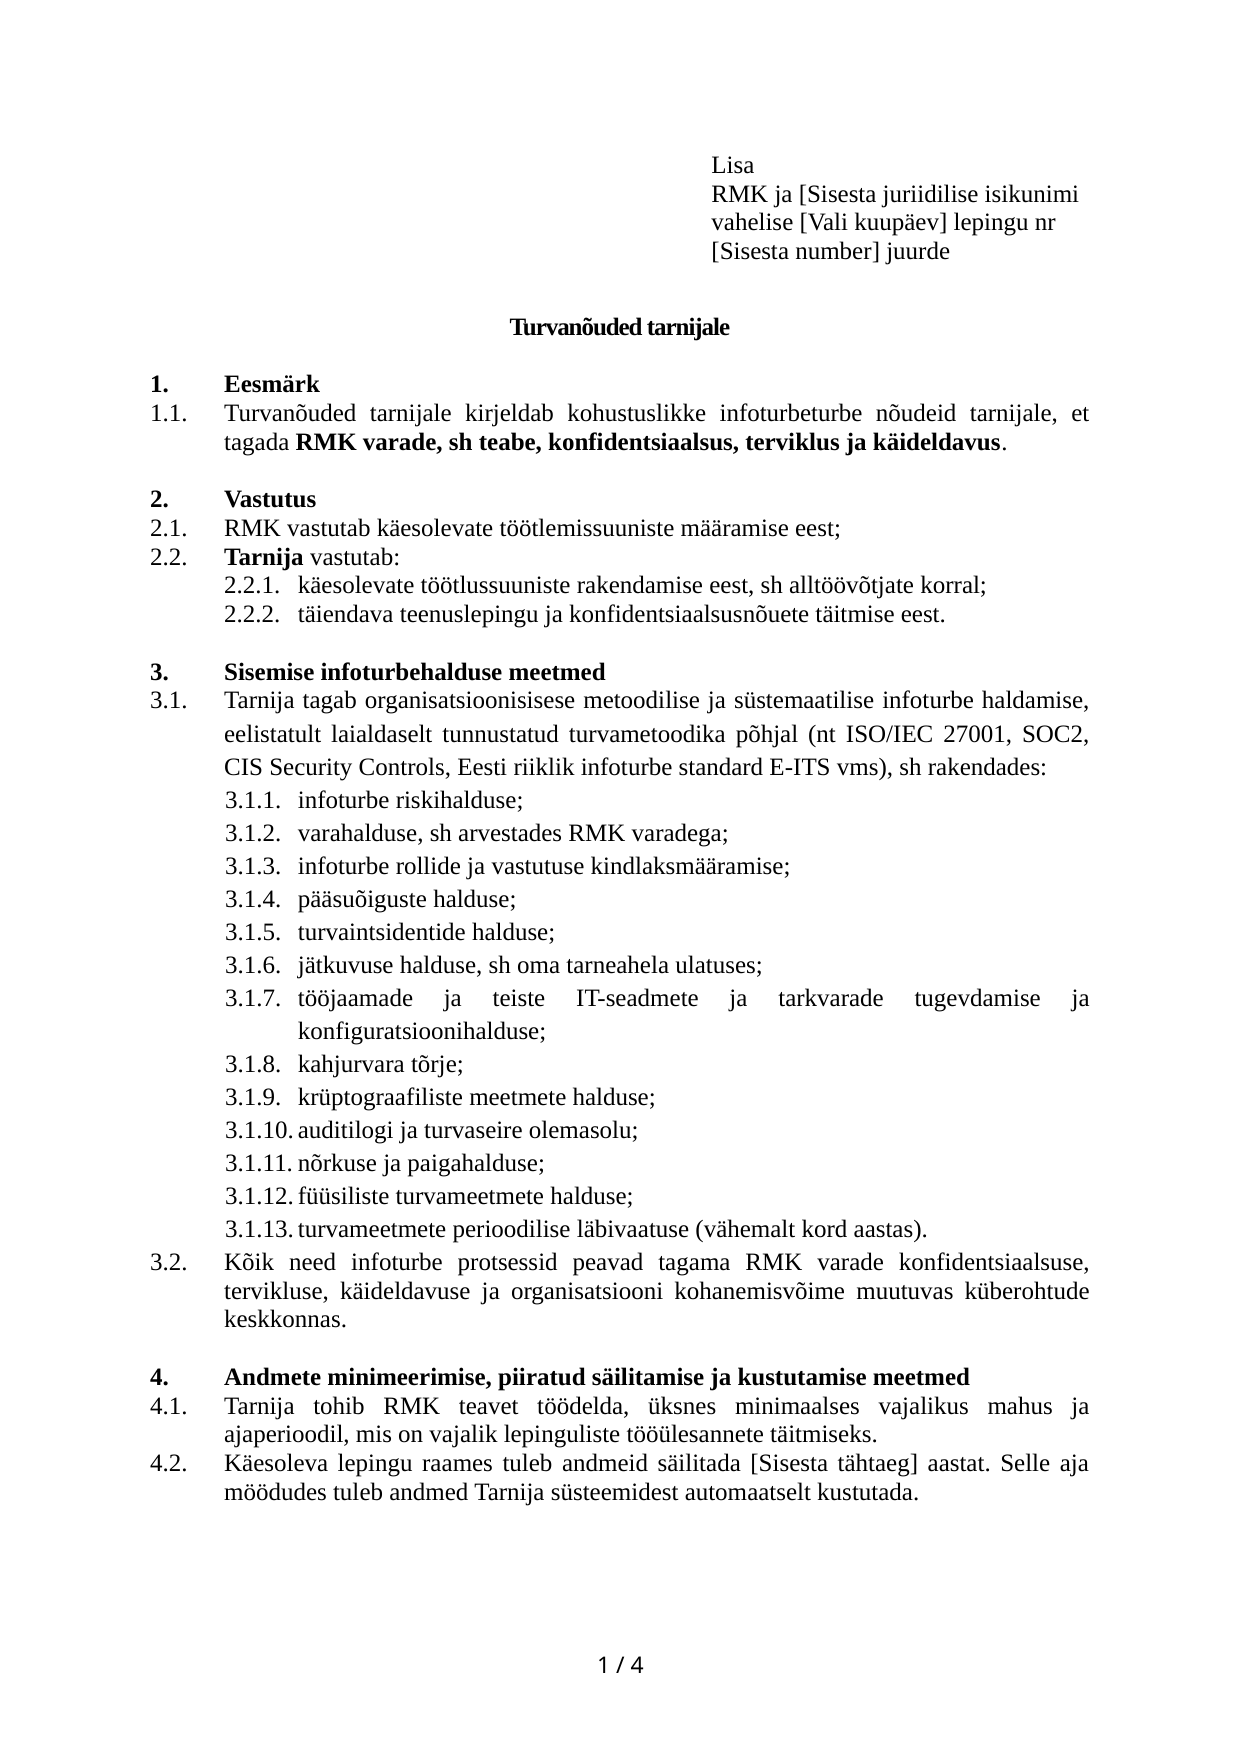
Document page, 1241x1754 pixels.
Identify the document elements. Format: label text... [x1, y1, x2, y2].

list turvaintsidentide halduse; [225, 917, 1090, 946]
list infoturbe rollide ja vastutuse kindlaksmääramise; [225, 851, 1090, 879]
list krüptograafiliste meetmete halduse; [225, 1082, 1090, 1111]
subtitle Eesmärk [150, 369, 1090, 398]
title [Sisesta number] juurde [711, 236, 1090, 265]
subtitle Vastutus [150, 484, 1090, 513]
list kahjurvara tõrje; [225, 1049, 1090, 1078]
list Tarnija tagab organisatsioonisisese metoodilise ja süstemaatilise infoturbe haldamise, eelistatult laialdaselt tunnustatud turvametoodika põhjal (nt ISO/IEC 27001, SOC2, CIS Security Controls, Eesti riiklik infoturbe standard E-ITS vms), sh rakendades: [150, 686, 1090, 780]
list tööjaamade ja teiste IT-seadmete ja tarkvarade tugevdamise ja konfiguratsioonihalduse; [225, 983, 1090, 1044]
list RMK vastutab käesolevate töötlemissuuniste määramise eest; [150, 513, 1090, 542]
list infoturbe riskihalduse; [225, 785, 1090, 813]
subtitle Andmete minimeerimise, piiratud säilitamise ja kustutamise meetmed [150, 1362, 1090, 1391]
list Turvanõuded tarnijale kirjeldab kohustuslikke infoturbeturbe nõudeid tarnijale, et tagada RMK varade, sh teabe, konfidentsiaalsus, terviklus ja käideldavus. [150, 398, 1090, 456]
list käesolevate töötlussuuniste rakendamise eest, sh alltöövõtjate korral; [224, 571, 1090, 599]
list Kõik need infoturbe protsessid peavad tagama RMK varade konfidentsiaalsuse, tervikluse, käideldavuse ja organisatsiooni kohanemisvõime muutuvas küberohtude keskkonnas. [150, 1247, 1090, 1333]
title vahelise [Vali kuupäev] lepingu nr [711, 207, 1090, 236]
title RMK ja [Sisesta juriidilise isikunimi [711, 179, 1090, 207]
list pääsuõiguste halduse; [225, 884, 1090, 912]
list Tarnija vastutab: [150, 542, 1090, 571]
list füüsiliste turvameetmete halduse; [225, 1181, 1090, 1210]
title Lisa [711, 150, 1090, 179]
list auditilogi ja turvaseire olemasolu; [225, 1115, 1090, 1144]
title Turvanõuded tarnijale [150, 312, 1090, 341]
subtitle Käesoleva lepingu raames tuleb andmeid säilitada [Sisesta tähtaeg] aastat. Selle aja möödudes tuleb andmed Tarnija süsteemidest automaatselt kustutada. [150, 1448, 1090, 1506]
list Tarnija tohib RMK teavet töödelda, üksnes minimaalses vajalikus mahus ja ajaperioodil, mis on vajalik lepinguliste tööülesannete täitmiseks. [150, 1391, 1090, 1448]
list turvameetmete perioodilise läbivaatuse (vähemalt kord aastas). [225, 1214, 1090, 1243]
list jätkuvuse halduse, sh oma tarneahela ulatuses; [225, 950, 1090, 978]
list varahalduse, sh arvestades RMK varadega; [225, 818, 1090, 846]
list nõrkuse ja paigahalduse; [225, 1148, 1090, 1177]
list täiendava teenuslepingu ja konfidentsiaalsusnõuete täitmise eest. [224, 599, 1090, 628]
subtitle Sisemise infoturbehalduse meetmed [150, 657, 1090, 686]
